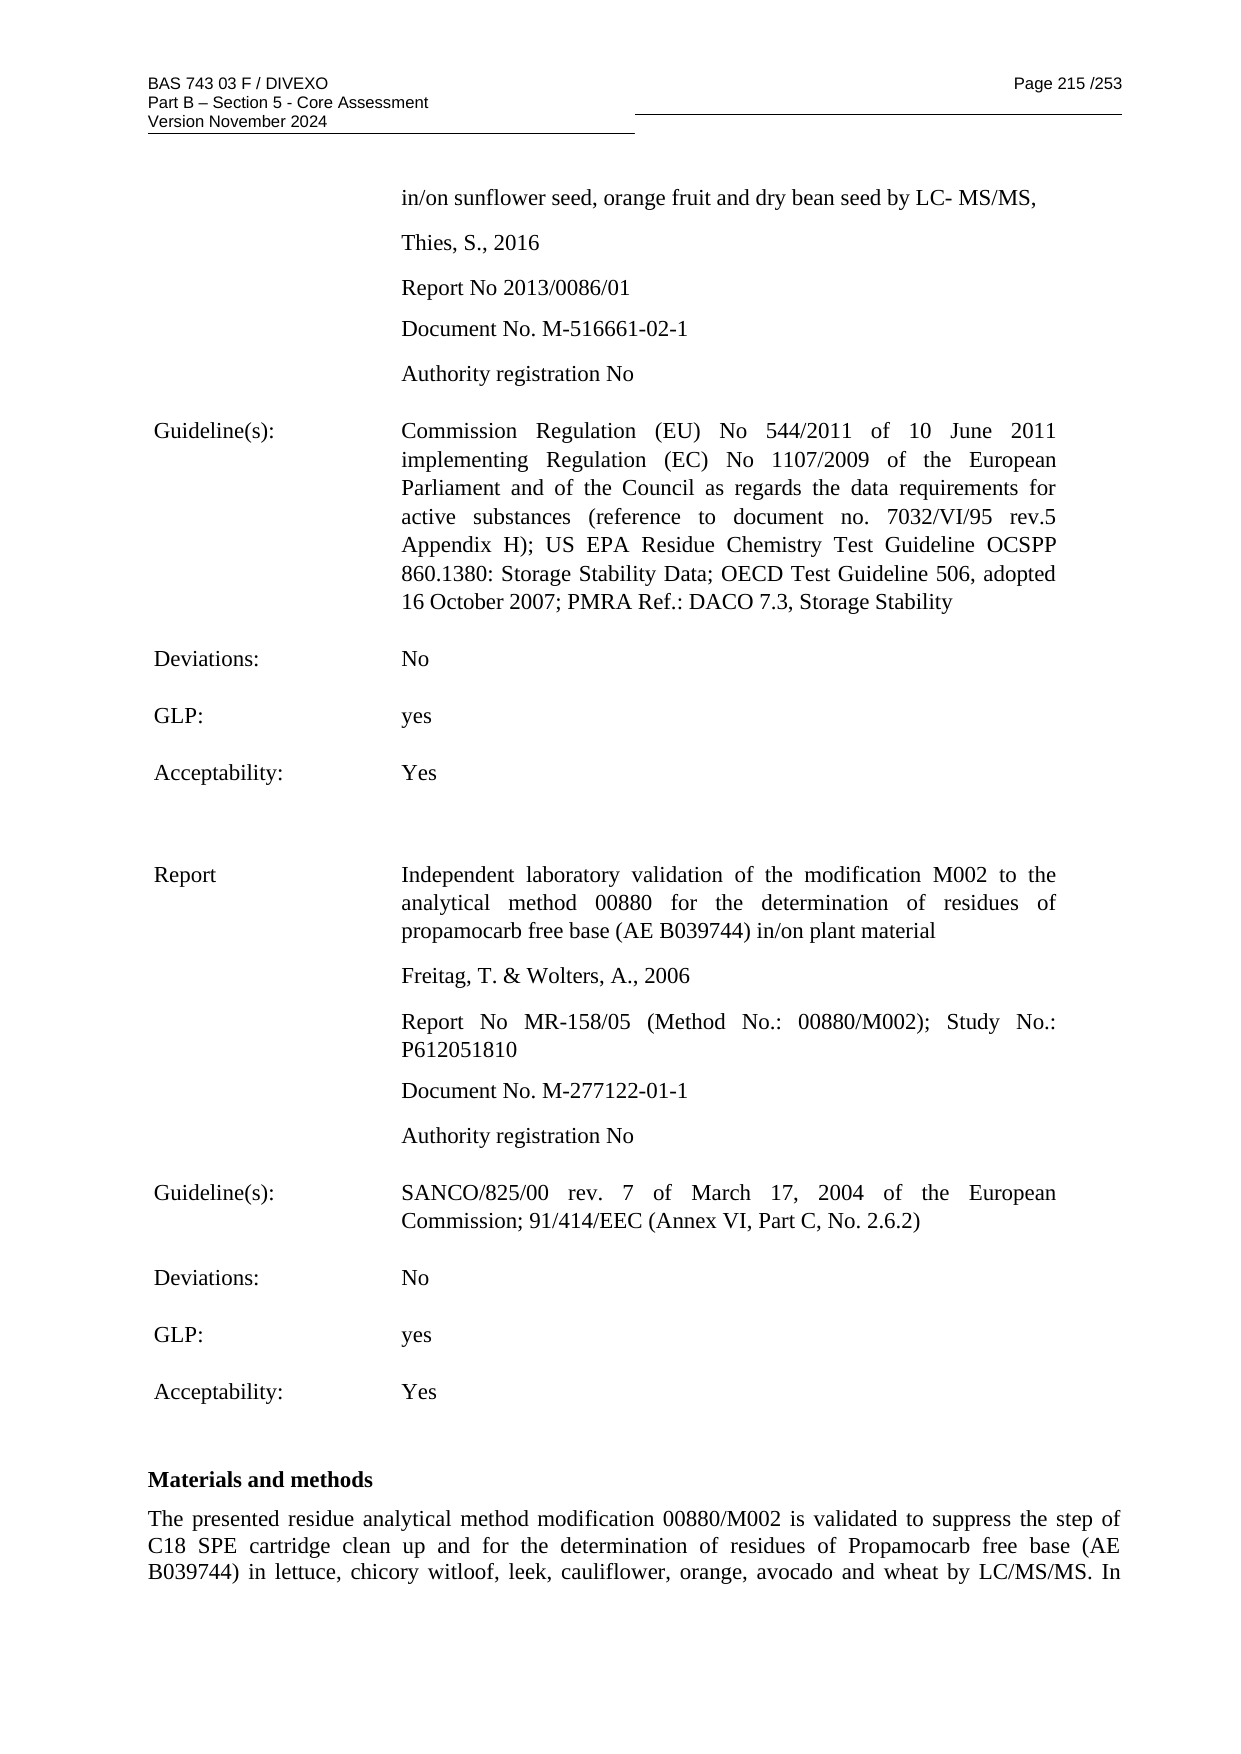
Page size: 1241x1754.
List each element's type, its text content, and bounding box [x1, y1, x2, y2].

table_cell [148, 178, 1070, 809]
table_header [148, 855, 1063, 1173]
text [148, 1505, 1122, 1584]
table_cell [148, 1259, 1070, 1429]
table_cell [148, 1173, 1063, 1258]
text Materials and methods [148, 1467, 1122, 1493]
